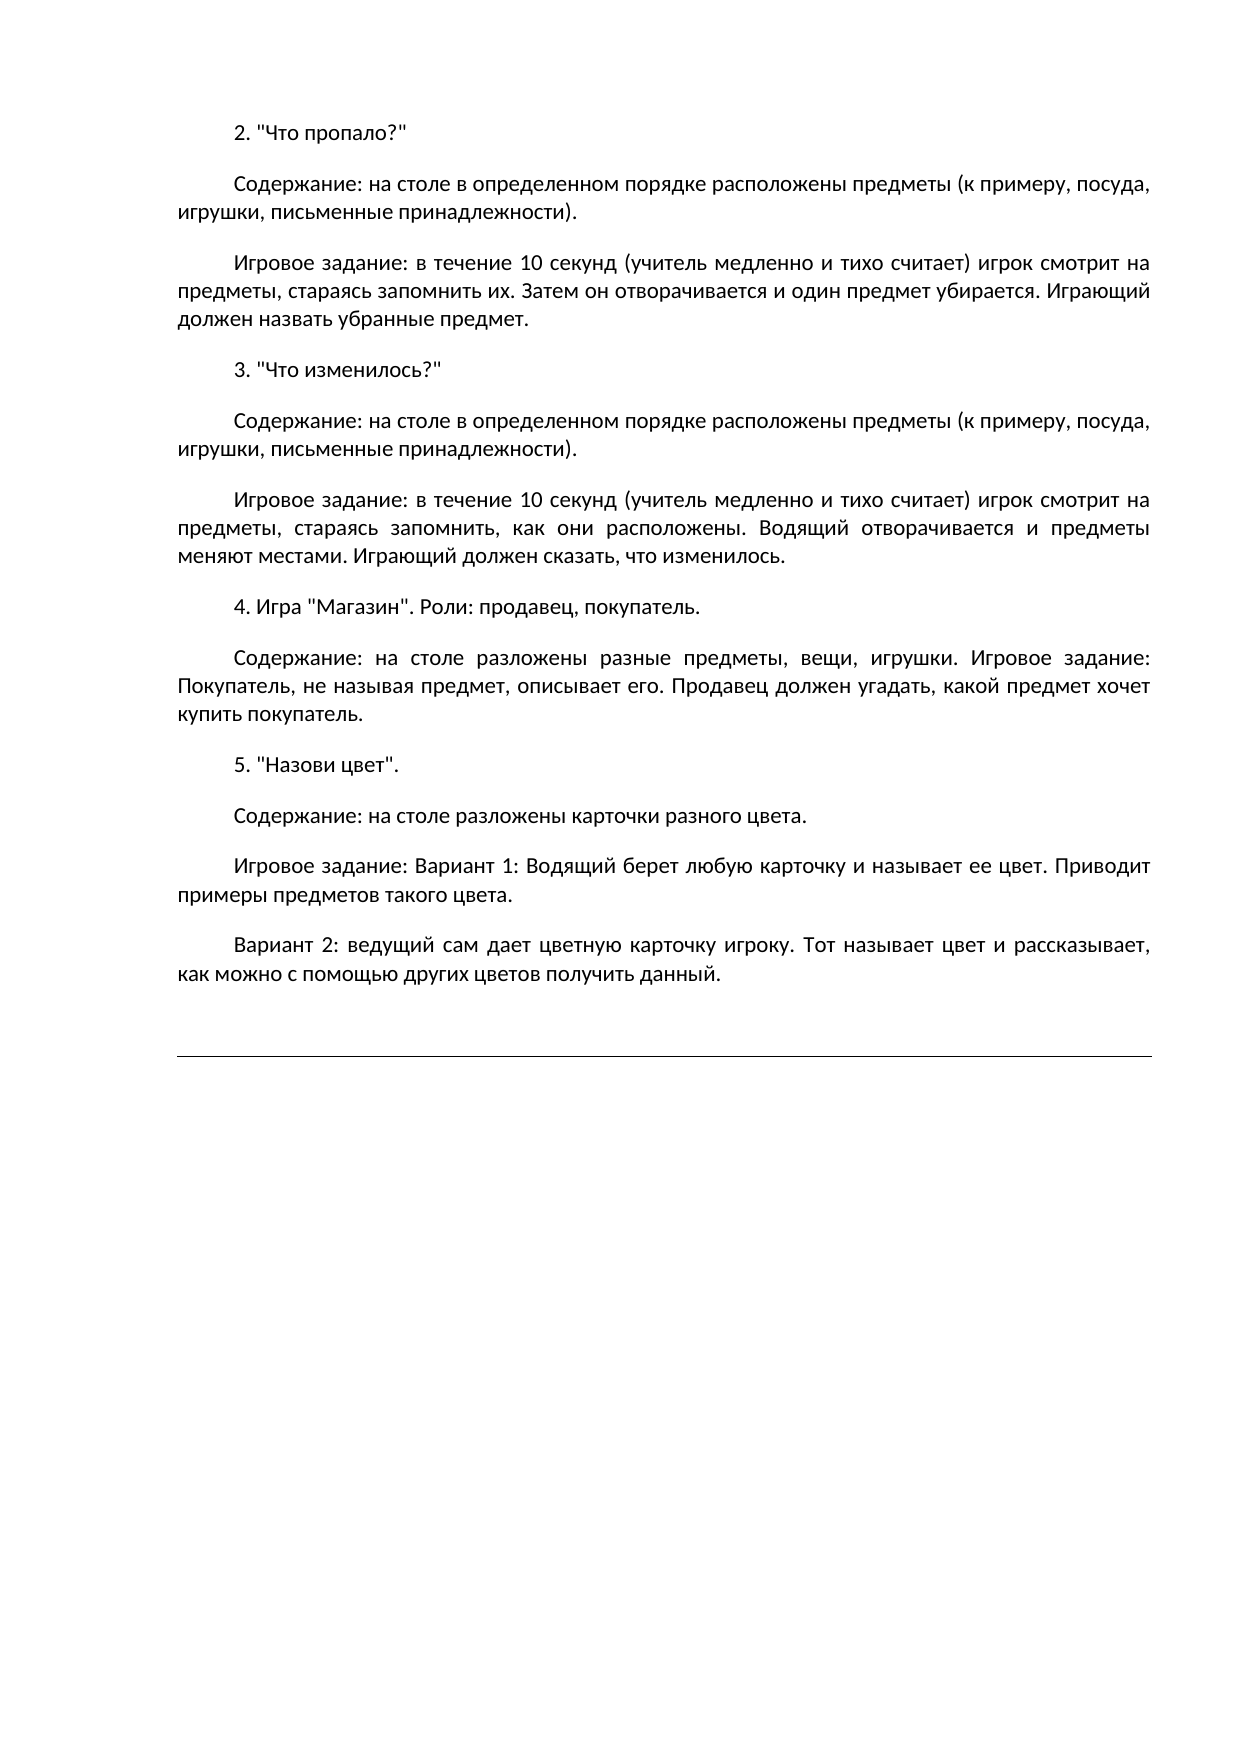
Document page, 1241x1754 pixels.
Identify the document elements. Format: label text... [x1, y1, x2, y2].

text Игровое задание: Вариант 1: Водящий берет любую карточку и называет ее цвет. Приводит примеры предметов такого цвета. [177, 852, 1152, 908]
text Игровое задание: в течение 10 секунд (учитель медленно и тихо считает) игрок смотрит на предметы, стараясь запомнить их. Затем он отворачивается и один предмет убирается. Играющий должен назвать убранные предмет. [177, 248, 1152, 332]
text 4. Игра "Магазин". Роли: продавец, покупатель. [177, 592, 1152, 620]
text Содержание: на столе в определенном порядке расположены предметы (к примеру, посуда, игрушки, письменные принадлежности). [177, 406, 1152, 462]
text Игровое задание: в течение 10 секунд (учитель медленно и тихо считает) игрок смотрит на предметы, стараясь запомнить, как они расположены. Водящий отворачивается и предметы меняют местами. Играющий должен сказать, что изменилось. [177, 485, 1152, 569]
text 5. "Назови цвет". [177, 750, 1152, 778]
text Содержание: на столе разложены разные предметы, вещи, игрушки. Игровое задание: Покупатель, не называя предмет, описывает его. Продавец должен угадать, какой предмет хочет купить покупатель. [177, 643, 1152, 727]
text Содержание: на столе разложены карточки разного цвета. [177, 801, 1152, 829]
text Содержание: на столе в определенном порядке расположены предметы (к примеру, посуда, игрушки, письменные принадлежности). [177, 169, 1152, 225]
text 2. "Что пропало?" [177, 118, 1152, 146]
text 3. "Что изменилось?" [177, 355, 1152, 383]
text Вариант 2: ведущий сам дает цветную карточку игроку. Тот называет цвет и рассказывает, как можно с помощью других цветов получить данный. [177, 931, 1152, 987]
